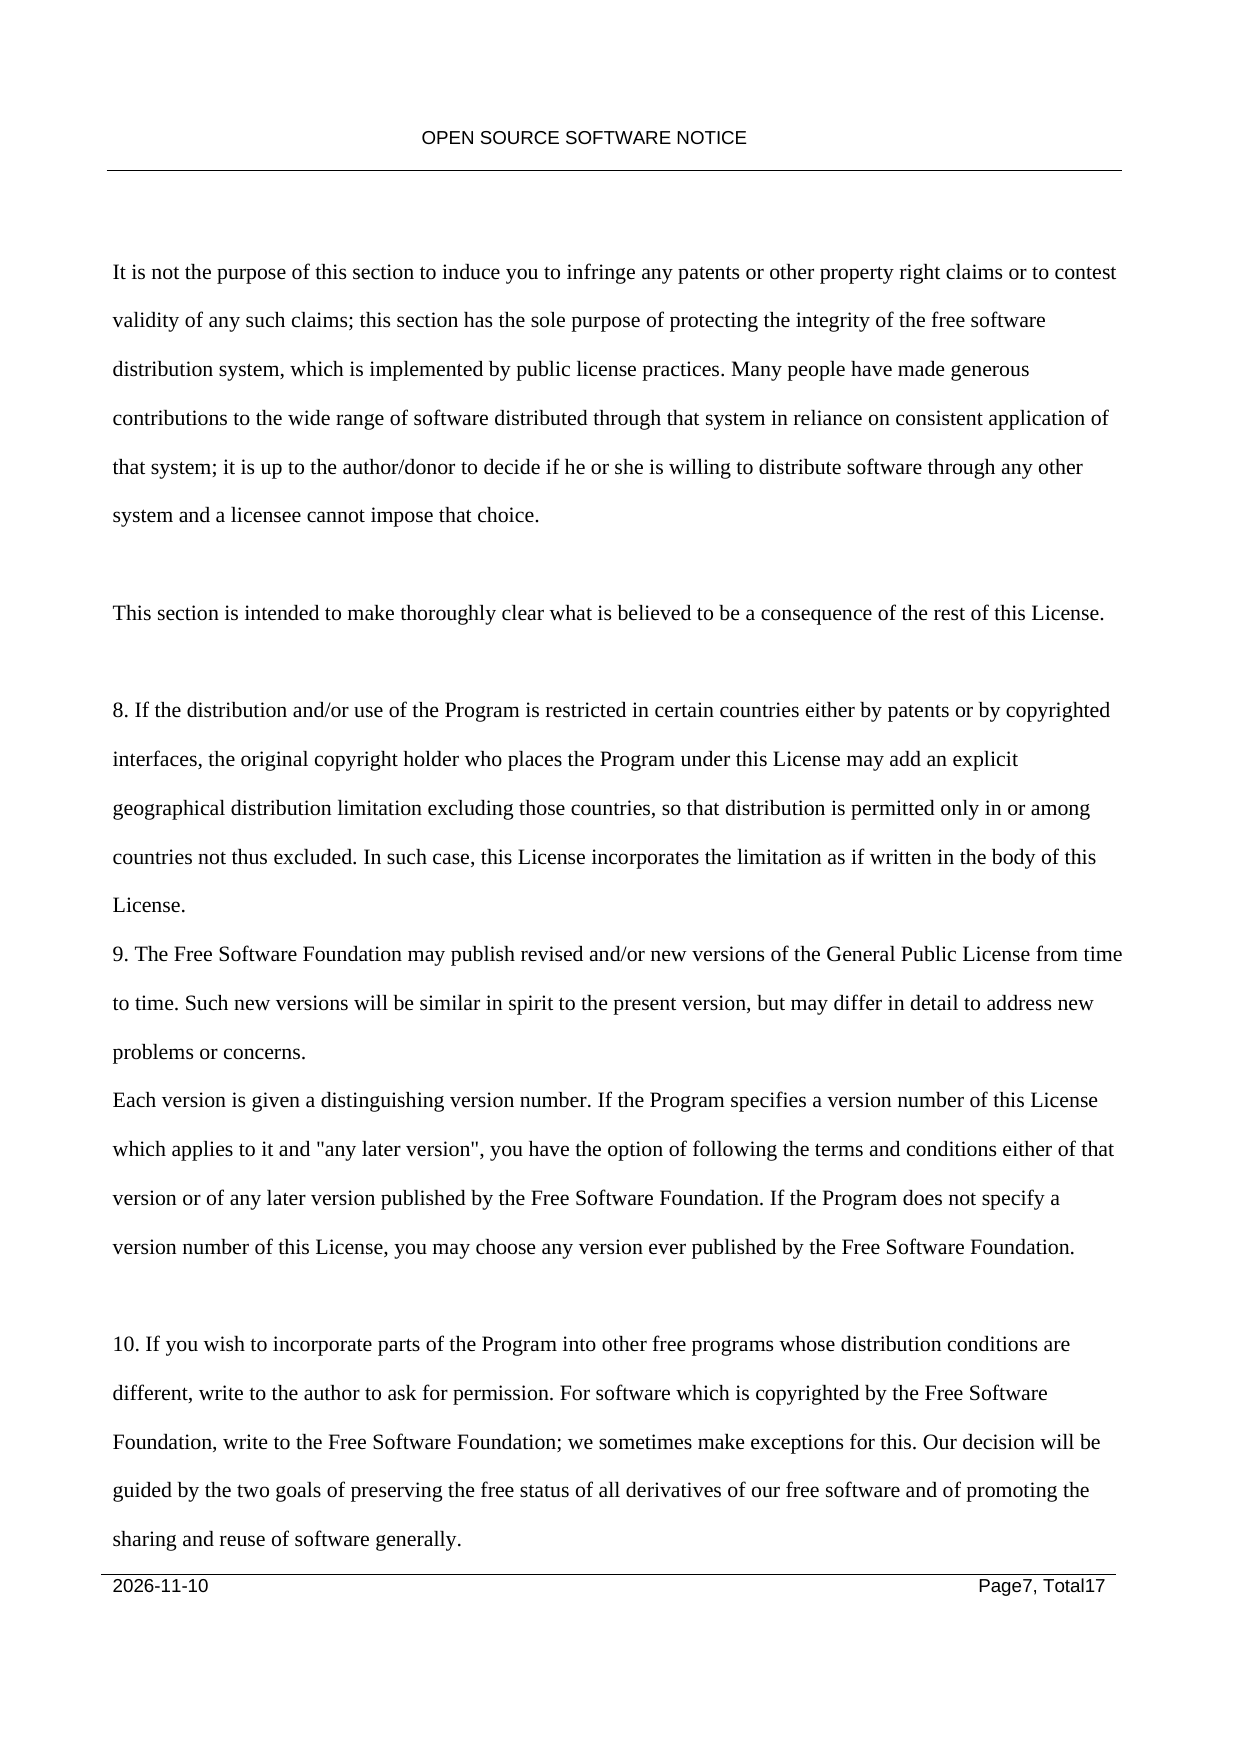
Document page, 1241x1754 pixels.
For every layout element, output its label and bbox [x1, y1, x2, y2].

text [112, 206, 1128, 1555]
